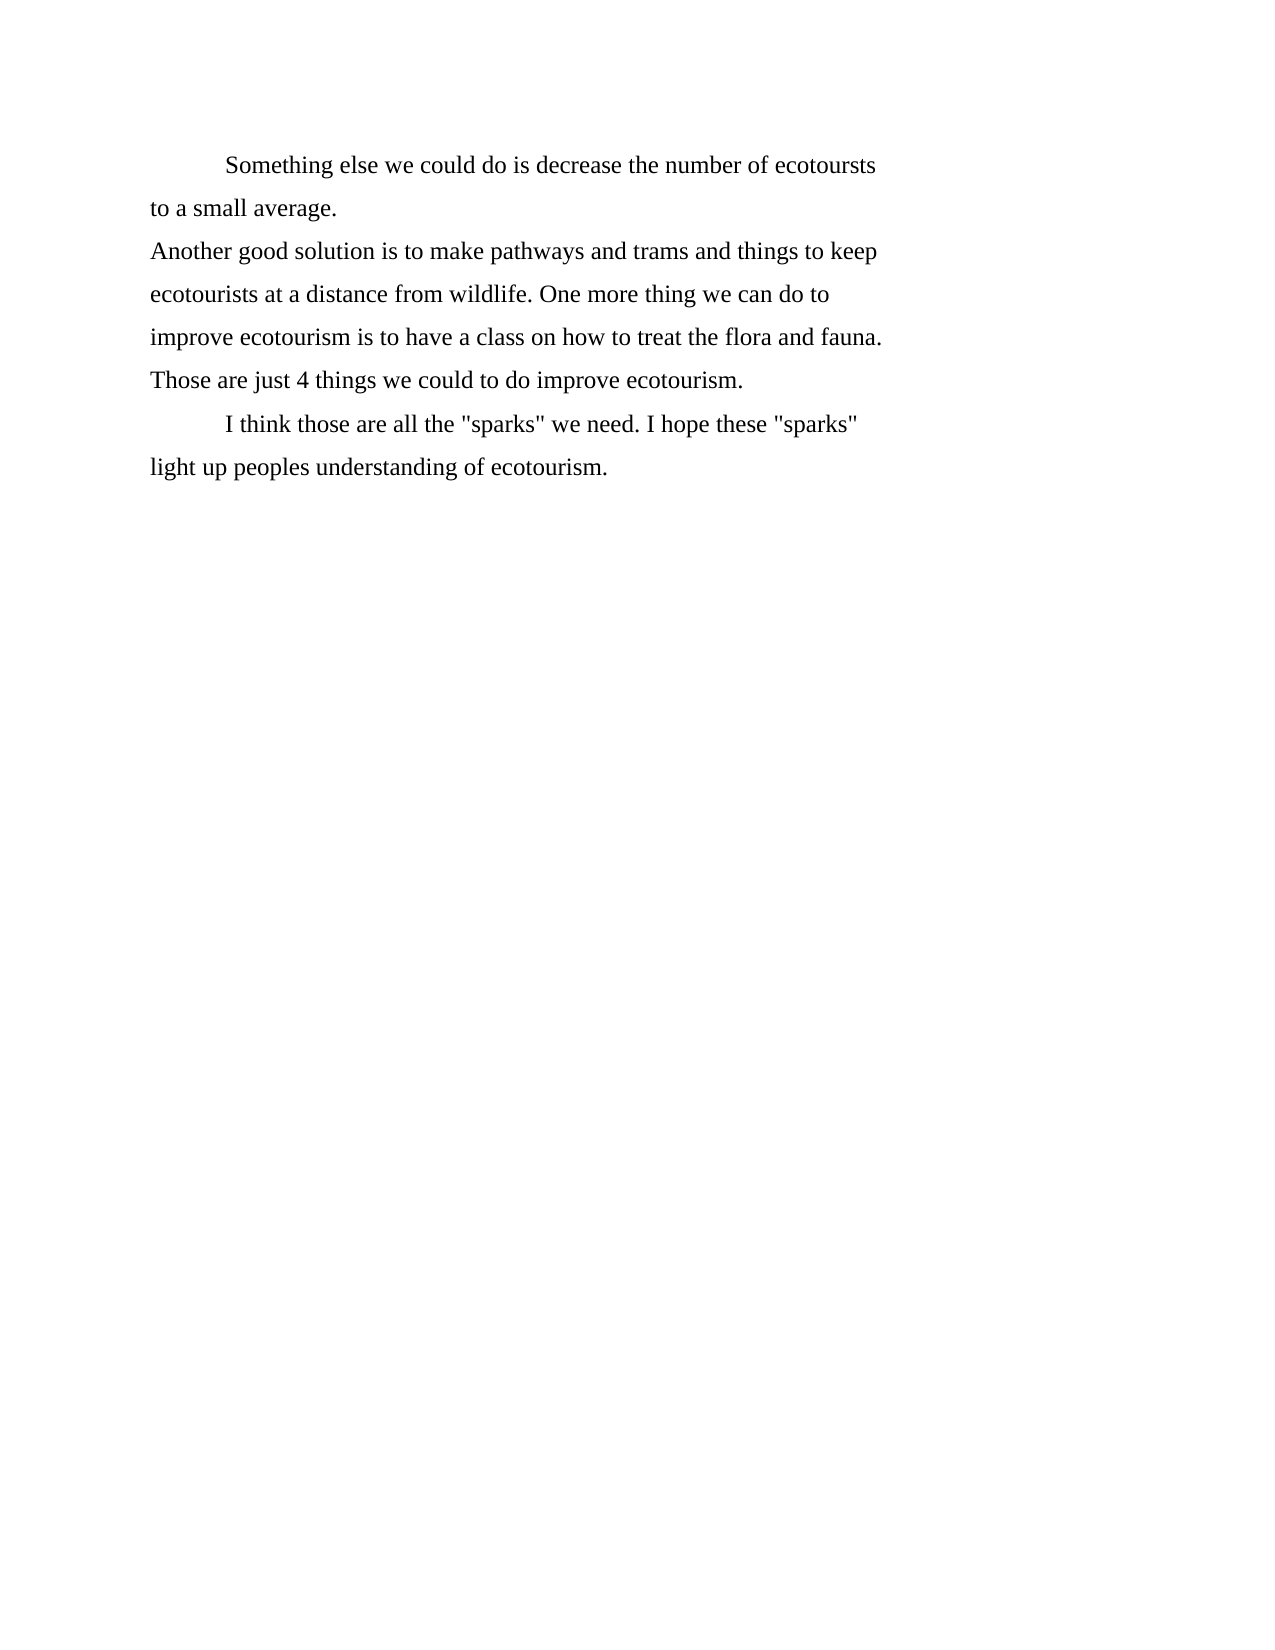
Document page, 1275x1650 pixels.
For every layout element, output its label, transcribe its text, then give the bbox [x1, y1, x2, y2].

text I think those are all the "sparks" we need. I hope these "sparks" light up peoples understanding of ecotourism. [150, 409, 900, 481]
text Another good solution is to make pathways and trams and things to keep ecotourists at a distance from wildlife. One more thing we can do to improve ecotourism is to have a class on how to treat the flora and fauna. Those are just 4 things we could to do improve ecotourism. [150, 236, 900, 394]
text Something else we could do is decrease the number of ecotoursts to a small average. [150, 150, 900, 222]
